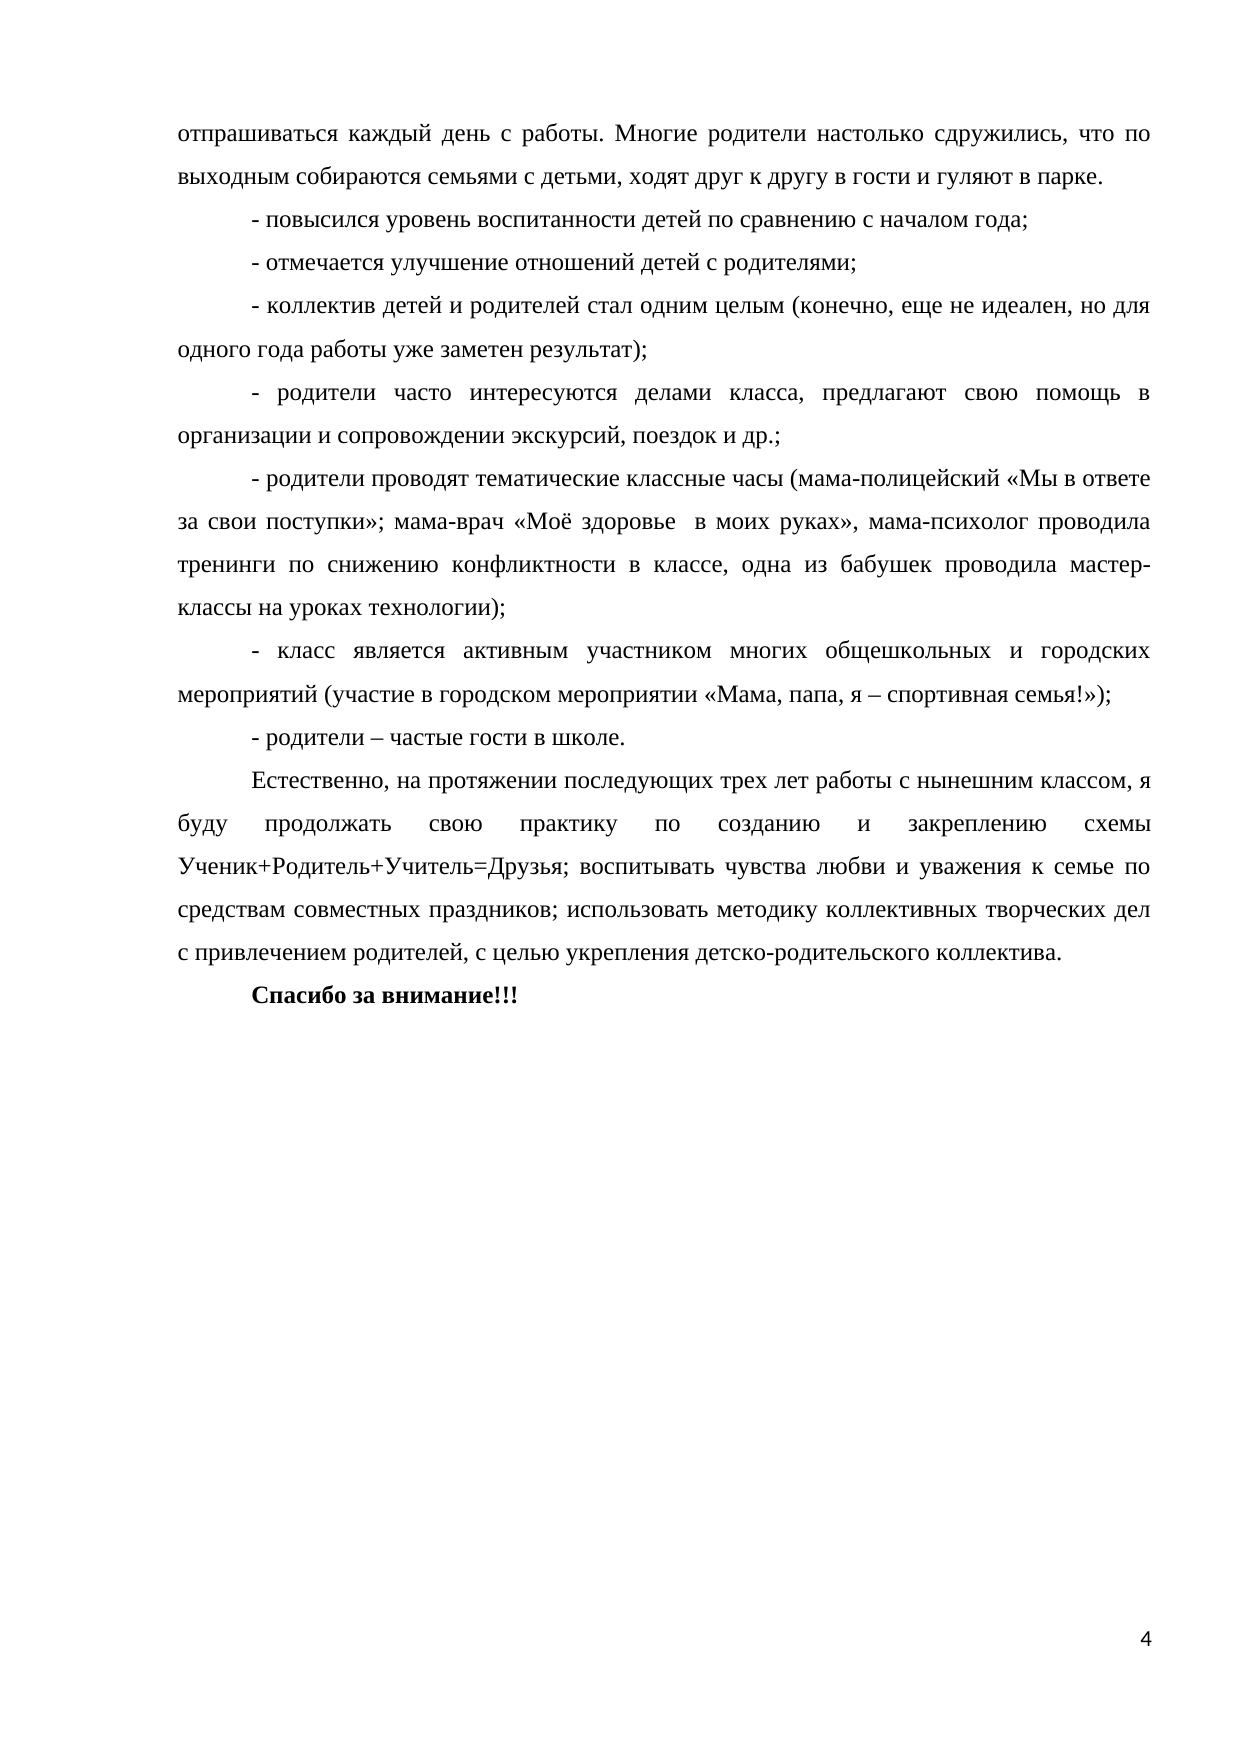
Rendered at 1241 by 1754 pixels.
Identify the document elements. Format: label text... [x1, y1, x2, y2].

text - коллектив детей и родителей стал одним целым (конечно, еще не идеален, но для одного года работы уже заметен результат); [177, 291, 1152, 362]
text - родители часто интересуются делами класса, предлагают свою помощь в организации и сопровождении экскурсий, поездок и др.; [177, 377, 1152, 449]
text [177, 118, 1152, 190]
text Спасибо за внимание!!! [177, 981, 1152, 1009]
text - повысился уровень воспитанности детей по сравнению с началом года; [177, 204, 1152, 233]
text - класс является активным участником многих общешкольных и городских мероприятий (участие в городском мероприятии «Мама, папа, я – спортивная семья!»); [177, 636, 1152, 707]
text - родители – частые гости в школе. [177, 722, 1152, 751]
text Естественно, на протяжении последующих трех лет работы с нынешним классом, я буду продолжать свою практику по созданию и закреплению схемы Ученик+Родитель+Учитель=Друзья; воспитывать чувства любви и уважения к семье по средствам совместных праздников; использовать методику коллективных творческих дел с привлечением родителей, с целью укрепления детско-родительского коллектива. [177, 765, 1152, 966]
text - отмечается улучшение отношений детей с родителями; [177, 247, 1152, 276]
text - родители проводят тематические классные часы (мама-полицейский «Мы в ответе за свои поступки»; мама-врач «Моё здоровье в моих руках», мама-психолог проводила тренинги по снижению конфликтности в классе, одна из бабушек проводила мастер-классы на уроках технологии); [177, 463, 1152, 621]
